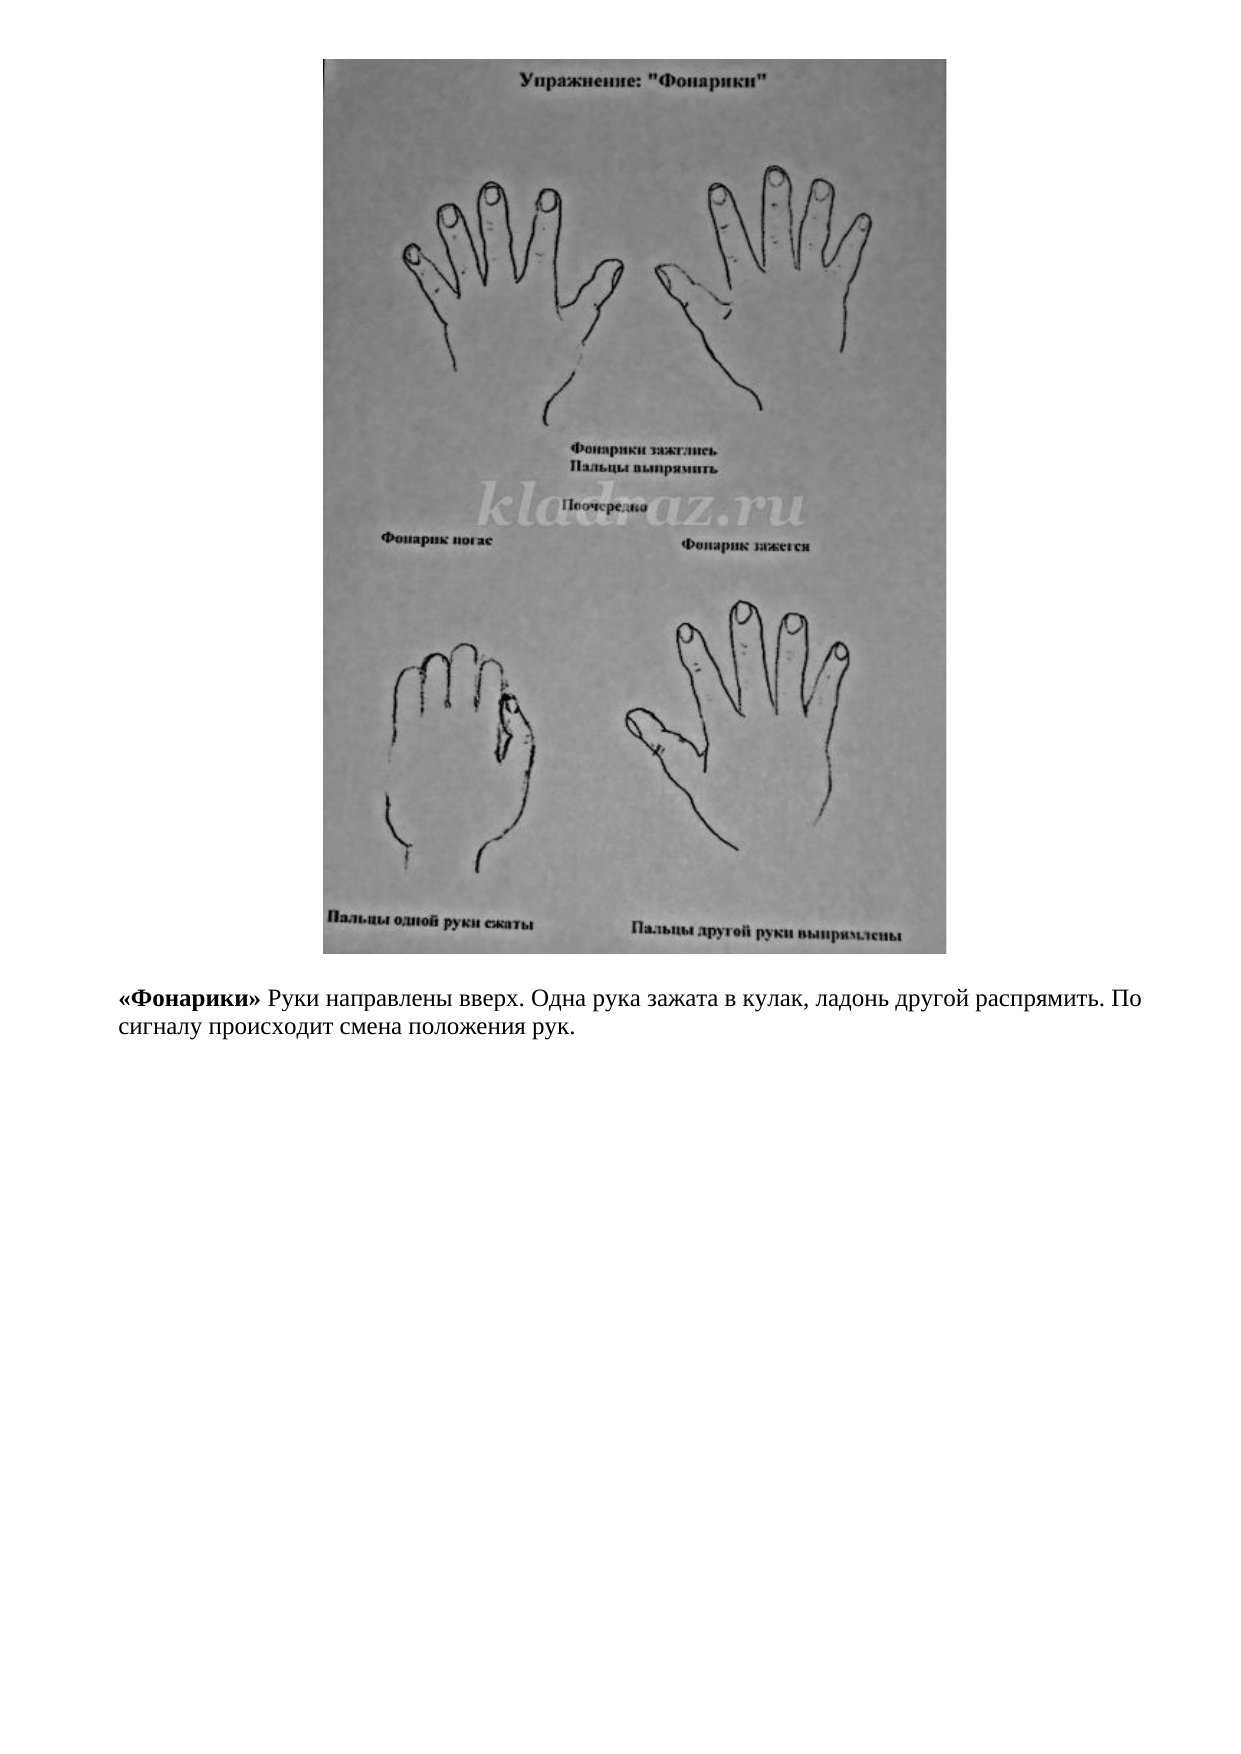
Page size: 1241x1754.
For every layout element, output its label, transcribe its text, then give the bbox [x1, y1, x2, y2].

picture [323, 59, 947, 954]
text «Фонарики» Руки направлены вверх. Одна рука зажата в кулак, ладонь другой распрямить. По сигналу происходит смена положения рук. [118, 954, 1152, 1040]
